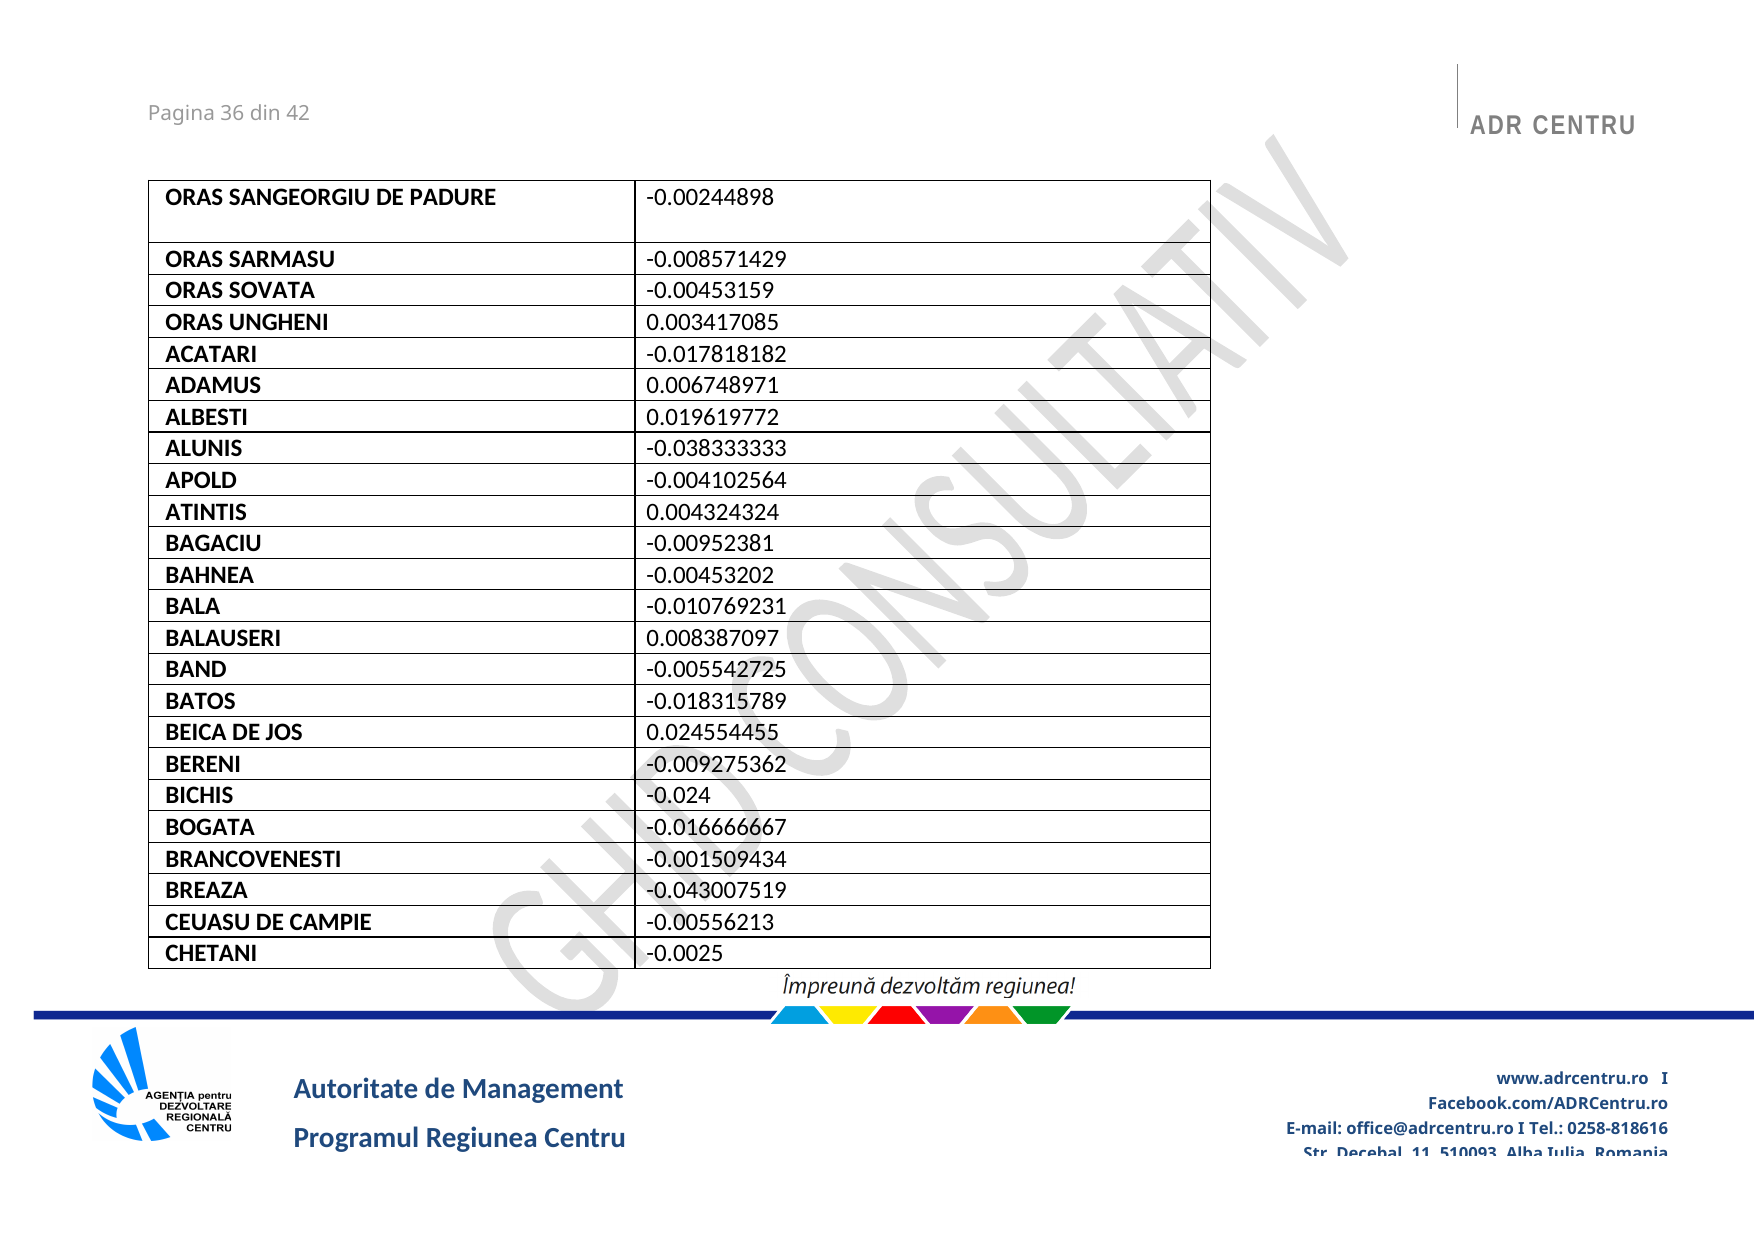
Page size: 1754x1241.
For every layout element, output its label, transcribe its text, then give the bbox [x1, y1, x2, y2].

table_cell BATOS [149, 685, 634, 716]
picture [816, 1006, 1754, 1024]
table_cell -0.043007519 [636, 874, 1210, 905]
table_cell 0.003417085 [636, 306, 1210, 337]
table_cell 0.019619772 [636, 401, 1210, 431]
table_cell 0.004324324 [636, 496, 1210, 526]
table_cell -0.004102564 [636, 464, 1210, 494]
table_cell BAHNEA [149, 559, 634, 589]
table_cell ALBESTI [149, 401, 634, 431]
table_cell CHETANI [149, 938, 634, 968]
table_cell -0.009275362 [636, 748, 1210, 779]
table_cell APOLD [149, 464, 634, 494]
table_cell ORAS UNGHENI [149, 306, 634, 337]
table_cell -0.018315789 [636, 685, 1210, 716]
table_cell -0.016666667 [636, 811, 1210, 842]
table_cell ALUNIS [149, 433, 634, 463]
table_cell BEICA DE JOS [149, 717, 634, 747]
table_cell ORAS SOVATA [149, 275, 634, 305]
table_cell BAGACIU [149, 527, 634, 558]
table_cell ATINTIS [149, 496, 634, 526]
table_cell -0.00556213 [636, 906, 1210, 936]
table_cell ADAMUS [149, 369, 634, 400]
table_cell BOGATA [149, 811, 634, 842]
table_cell CEUASU DE CAMPIE [149, 906, 634, 936]
table_cell -0.00244898 [636, 181, 1210, 242]
table_cell -0.00952381 [636, 527, 1210, 558]
table_cell BALA [149, 590, 634, 621]
table_cell -0.005542725 [636, 654, 1210, 684]
table_cell 0.006748971 [636, 369, 1210, 400]
table_cell ORAS SANGEORGIU DE PADURE [149, 181, 634, 242]
table_cell BICHIS [149, 780, 634, 810]
table_cell -0.00453159 [636, 275, 1210, 305]
table_cell BALAUSERI [149, 622, 634, 652]
table_cell 0.024554455 [636, 717, 1210, 747]
table_cell -0.017818182 [636, 338, 1210, 368]
picture [92, 1027, 232, 1141]
table_cell -0.024 [636, 780, 1210, 810]
table_cell -0.038333333 [636, 433, 1210, 463]
table_cell -0.001509434 [636, 843, 1210, 873]
table_cell BRANCOVENESTI [149, 843, 634, 873]
table_cell ORAS SARMASU [149, 243, 634, 274]
table_cell BAND [149, 654, 634, 684]
table_cell BERENI [149, 748, 634, 779]
picture [769, 972, 1089, 998]
table_cell -0.010769231 [636, 590, 1210, 621]
table_cell BREAZA [149, 874, 634, 905]
table_cell -0.00453202 [636, 559, 1210, 589]
table_cell -0.008571429 [636, 243, 1210, 274]
table_cell ACATARI [149, 338, 634, 368]
picture [33, 1006, 784, 1024]
table_cell -0.0025 [636, 938, 1210, 968]
table_cell 0.008387097 [636, 622, 1210, 652]
